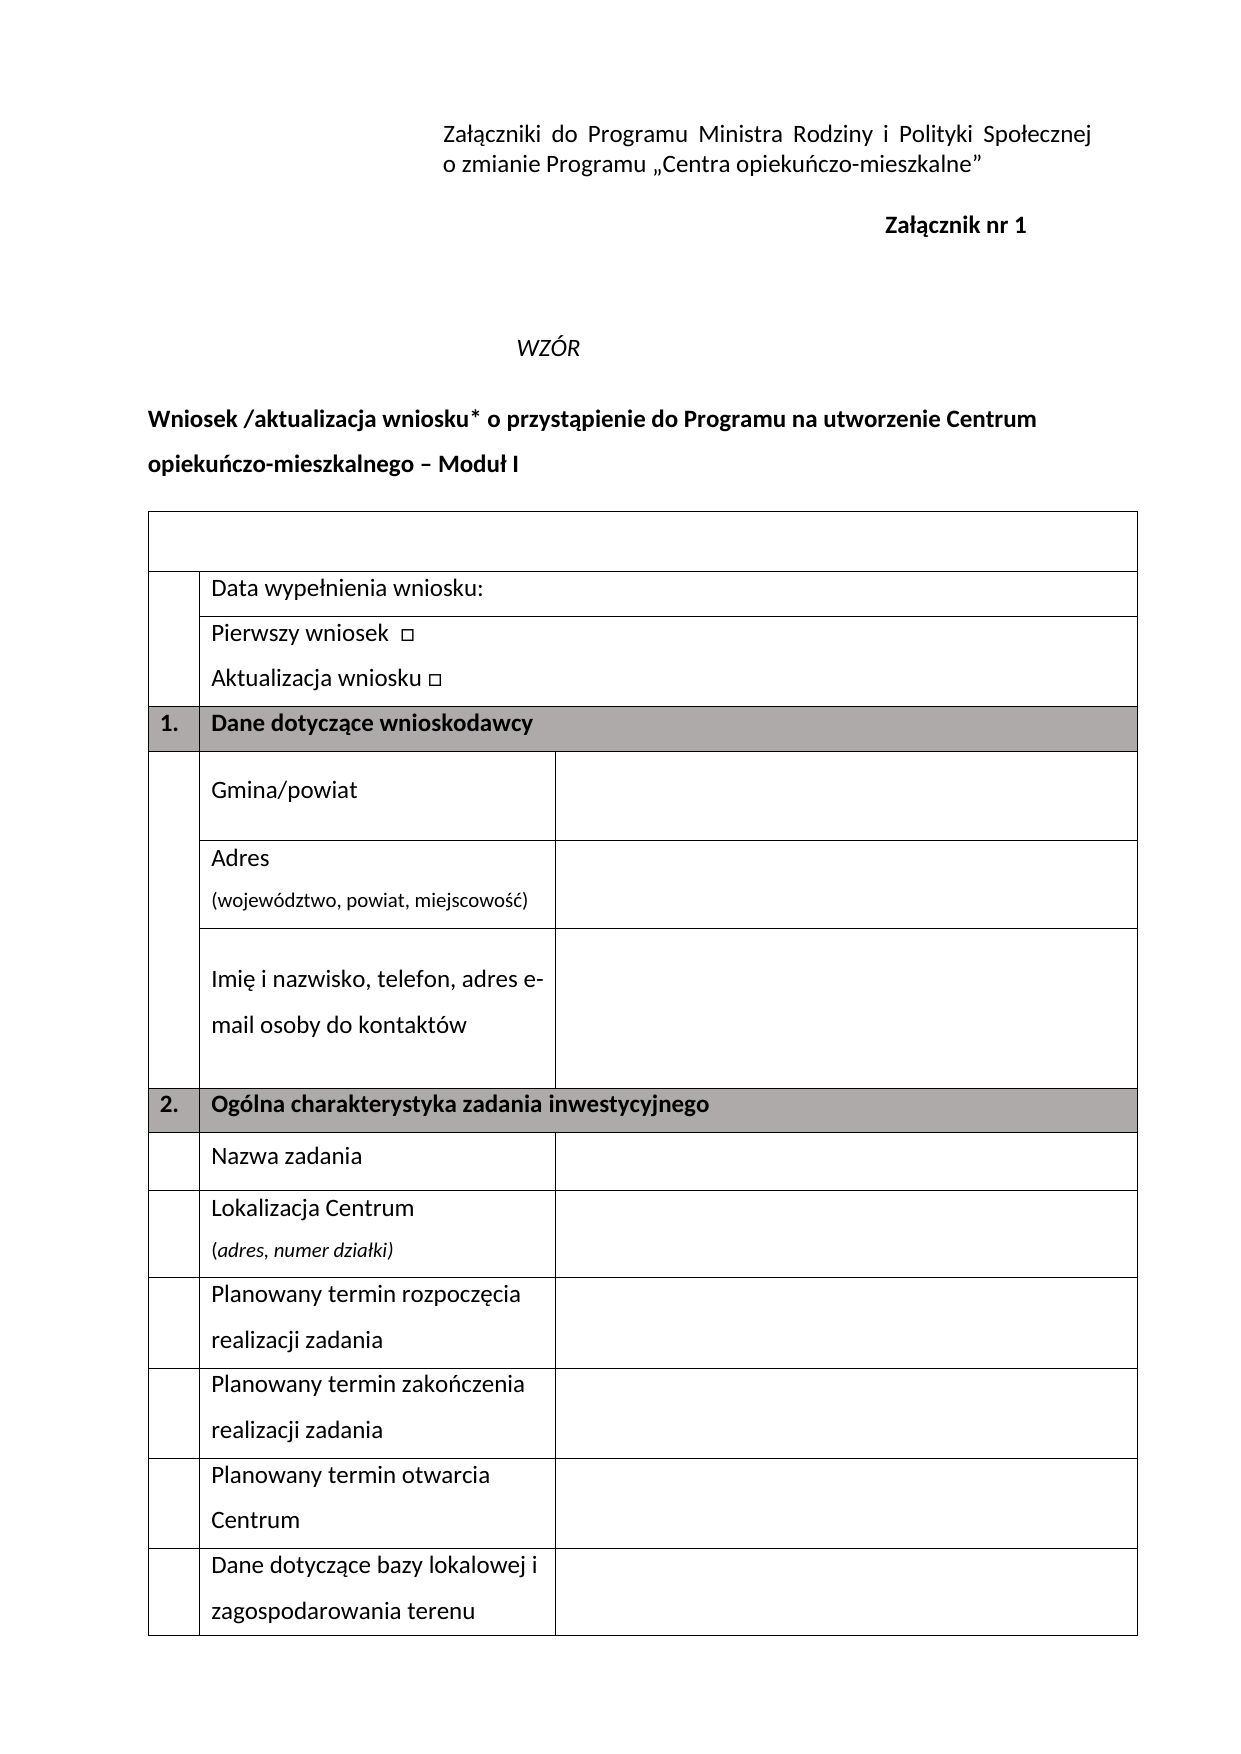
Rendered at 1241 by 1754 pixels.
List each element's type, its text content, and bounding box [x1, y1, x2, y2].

table_cell [149, 1133, 199, 1190]
table_cell Nazwa zadania [200, 1133, 555, 1190]
table_cell [556, 1278, 1137, 1367]
table_cell [149, 1549, 199, 1635]
table_cell [149, 1459, 199, 1548]
table_cell [149, 1278, 199, 1367]
table_cell Planowany termin rozpoczęcia realizacji zadania [200, 1278, 555, 1367]
text WZÓR [443, 332, 1092, 363]
table_cell [149, 1369, 199, 1458]
table_cell Adres (województwo, powiat, miejscowość) [200, 841, 555, 927]
table_cell [556, 1459, 1137, 1548]
table_cell Data wypełnienia wniosku: [200, 572, 1137, 616]
table_cell 2. [149, 1089, 199, 1132]
text Załączniki do Programu Ministra Rodziny i Polityki Społecznej o zmianie Programu „Centra opiekuńczo-mieszkalne” [443, 118, 1092, 179]
table_cell [556, 1191, 1137, 1277]
table_cell Gmina/powiat [200, 752, 555, 839]
table_cell Planowany termin otwarcia Centrum [200, 1459, 555, 1548]
table_cell [556, 929, 1137, 1087]
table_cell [200, 1549, 555, 1635]
table_cell Ogólna charakterystyka zadania inwestycyjnego [200, 1089, 1137, 1132]
table_cell [149, 1191, 199, 1277]
table_cell [556, 1369, 1137, 1458]
table_cell Imię i nazwisko, telefon, adres e-mail osoby do kontaktów [200, 929, 555, 1087]
table_cell [149, 752, 199, 1087]
table_cell Planowany termin zakończenia realizacji zadania [200, 1369, 555, 1458]
table_cell [556, 1549, 1137, 1635]
table_header [149, 512, 1137, 571]
table_cell [556, 841, 1137, 927]
table_cell Dane dotyczące wnioskodawcy [200, 707, 1137, 751]
text Załącznik nr 1 [885, 210, 1092, 240]
table_cell Pierwszy wniosek □ Aktualizacja wniosku □ [200, 617, 1137, 706]
table_cell 1. [149, 707, 199, 751]
text Wniosek /aktualizacja wniosku* o przystąpienie do Programu na utworzenie Centrum opiekuńczo-mieszkalnego – Moduł I [148, 403, 1092, 479]
table_cell [556, 752, 1137, 839]
table_cell [556, 1133, 1137, 1190]
table_cell Lokalizacja Centrum (adres, numer działki) [200, 1191, 555, 1277]
table_cell [149, 572, 199, 706]
